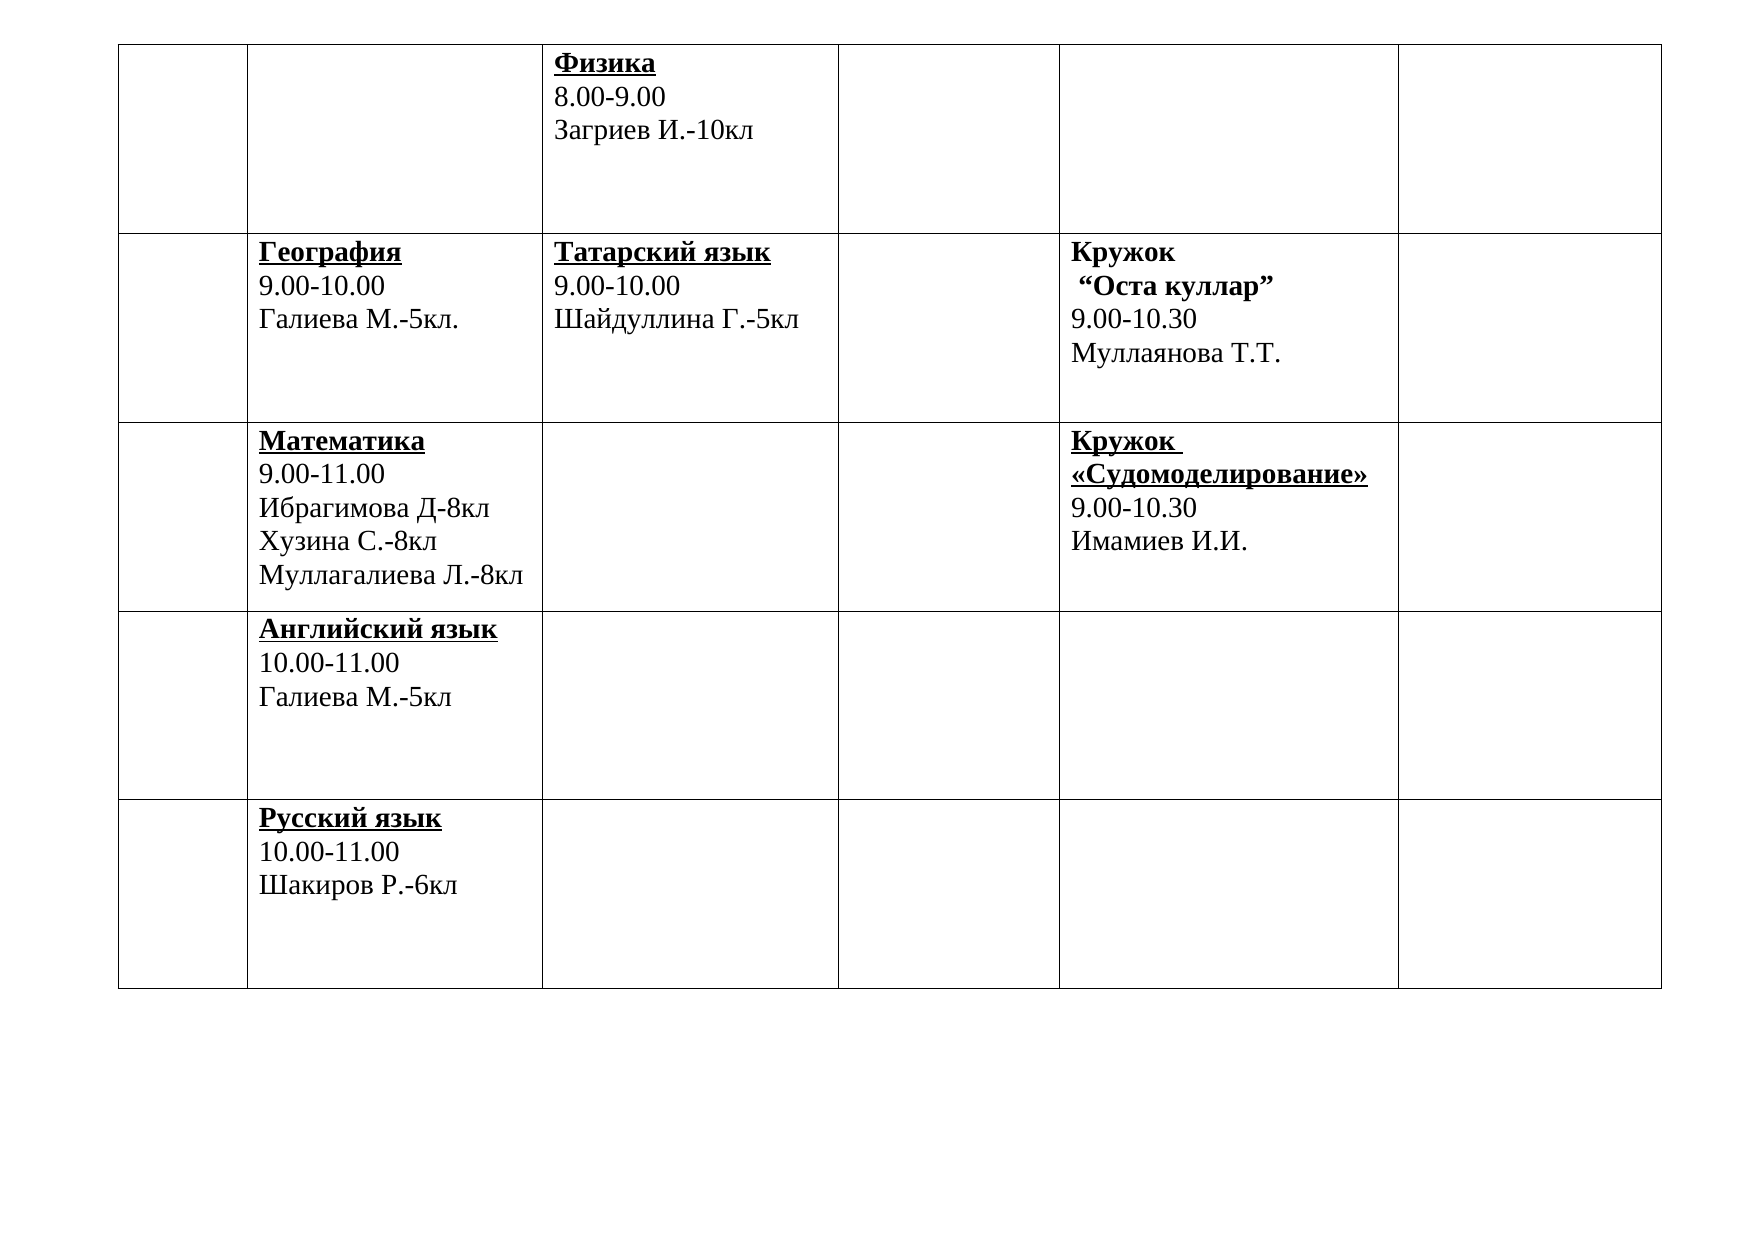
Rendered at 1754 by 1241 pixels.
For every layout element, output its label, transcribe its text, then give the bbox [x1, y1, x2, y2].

table_cell Русский язык 10.00-11.00 Шакиров Р.-6кл [248, 800, 542, 988]
table_cell Кружок “Оста куллар” 9.00-10.30 Муллаянова Т.Т. [1060, 234, 1398, 422]
table_cell [839, 45, 1059, 233]
table_cell Татарский язык 9.00-10.00 Шайдуллина Г.-5кл [543, 234, 838, 422]
table_cell [1399, 800, 1661, 988]
table_cell [543, 612, 838, 799]
table_cell [839, 612, 1059, 799]
table_cell [119, 612, 247, 799]
table_cell [543, 800, 838, 988]
table_cell Кружок «Судомоделирование» 9.00-10.30 Имамиев И.И. [1060, 423, 1398, 611]
table_cell [119, 423, 247, 611]
table_cell География 9.00-10.00 Галиева М.-5кл. [248, 234, 542, 422]
table_cell [1060, 612, 1398, 799]
table_cell [119, 234, 247, 422]
table_cell [543, 423, 838, 611]
table_cell Физика 8.00-9.00 Загриев И.-10кл [543, 45, 838, 233]
table_cell [1060, 45, 1398, 233]
table_cell Математика 9.00-11.00 Ибрагимова Д-8кл Хузина С.-8кл Муллагалиева Л.-8кл [248, 423, 542, 611]
table_cell [1399, 423, 1661, 611]
table_cell [1399, 612, 1661, 799]
table_cell [248, 45, 542, 233]
table_cell [119, 800, 247, 988]
table_cell [1060, 800, 1398, 988]
table_cell [119, 45, 247, 233]
table_cell [1399, 45, 1661, 233]
table_cell [839, 423, 1059, 611]
table_cell [1399, 234, 1661, 422]
table_cell [839, 800, 1059, 988]
table_cell [839, 234, 1059, 422]
table_cell Английский язык 10.00-11.00 Галиева М.-5кл [248, 612, 542, 799]
